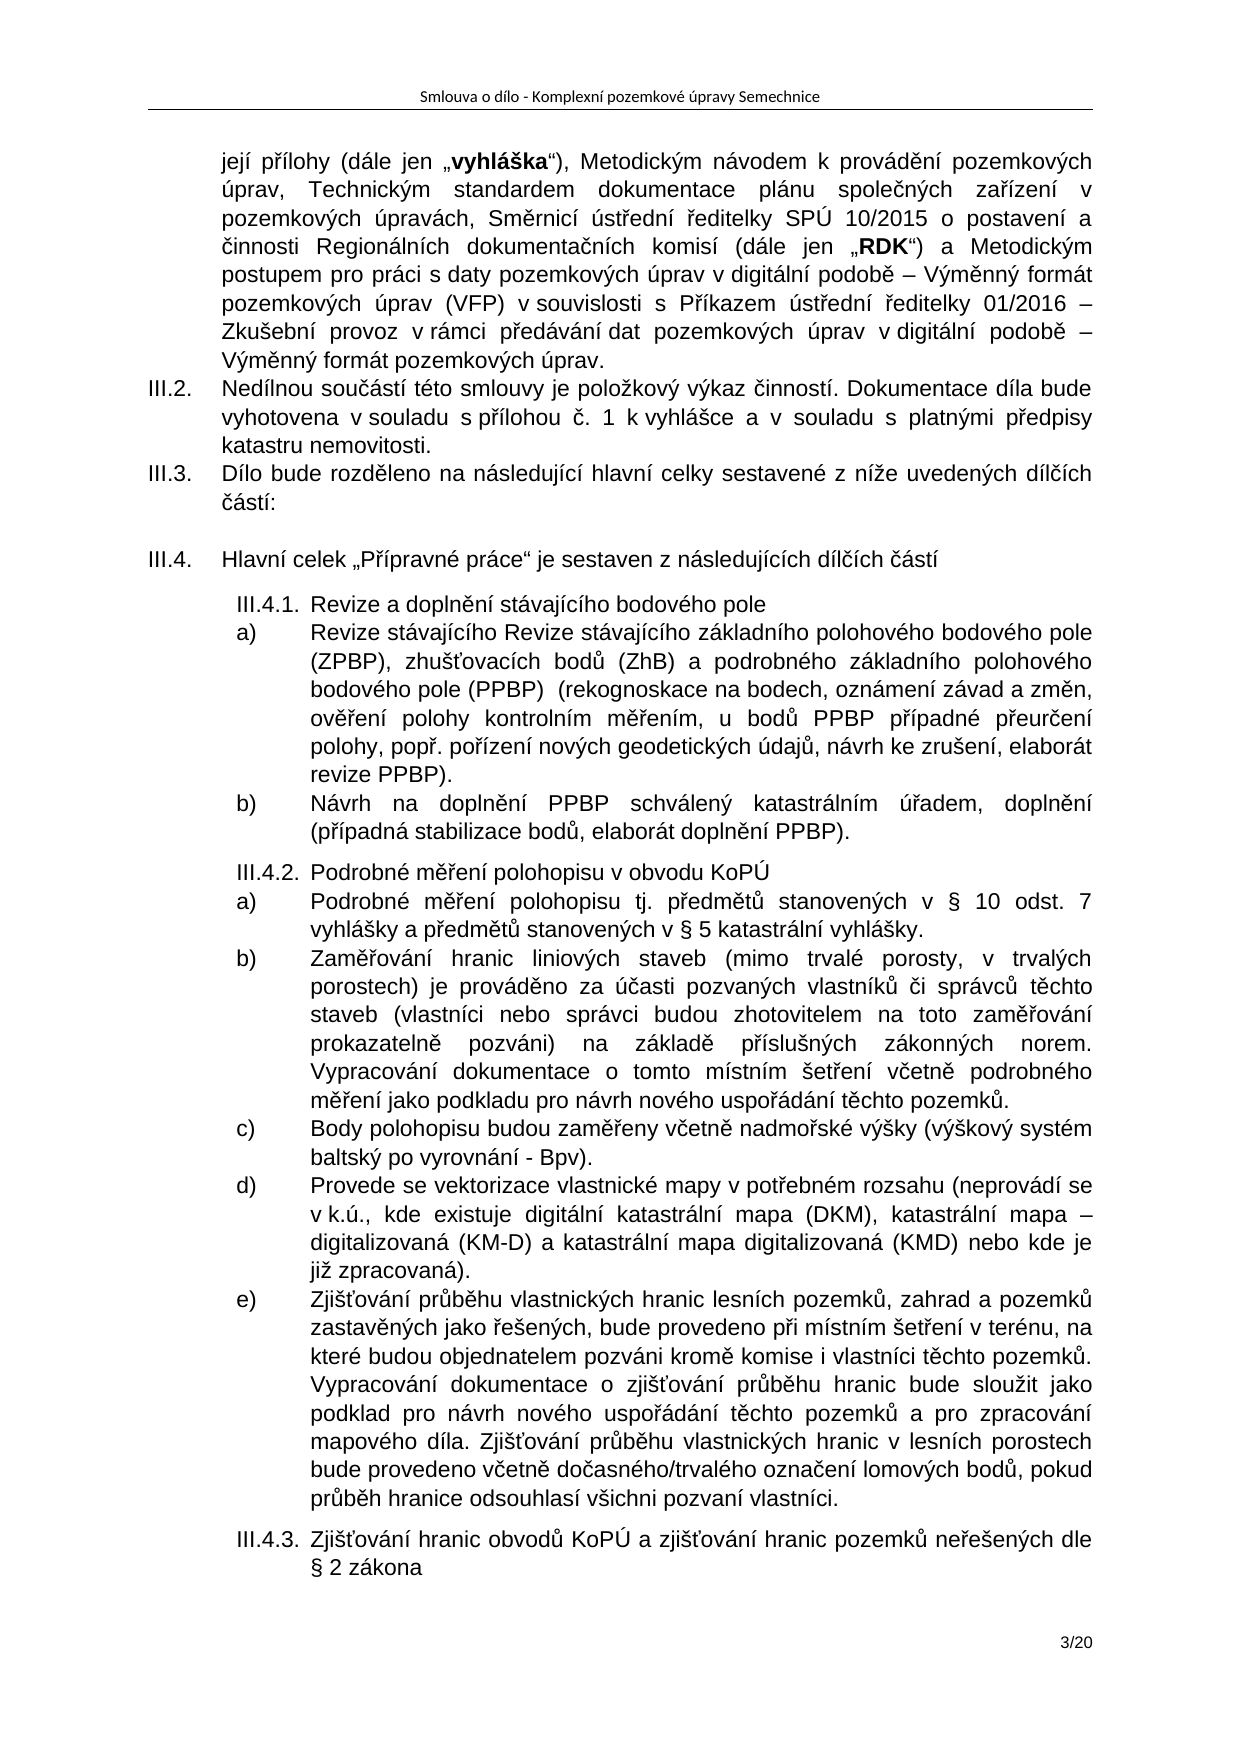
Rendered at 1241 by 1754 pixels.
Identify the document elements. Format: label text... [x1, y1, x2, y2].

text Zaměřování hranic liniových staveb (mimo trvalé porosty, v trvalých porostech) je prováděno za účasti pozvaných vlastníků či správců těchto staveb (vlastníci nebo správci budou zhotovitelem na toto zaměřování prokazatelně pozváni) na základě příslušných zákonných norem. Vypracování dokumentace o tomto místním šetření včetně podrobného měření jako podkladu pro návrh nového uspořádání těchto pozemků. [236, 944, 1093, 1113]
text Provede se vektorizace vlastnické mapy v potřebném rozsahu (neprovádí se v k.ú., kde existuje digitální katastrální mapa (DKM), katastrální mapa – digitalizovaná (KM-D) a katastrální mapa digitalizovaná (KMD) nebo kde je již zpracovaná). [236, 1172, 1093, 1284]
list Hlavní celek „Přípravné práce“ je sestaven z následujících dílčích částí [148, 546, 1093, 572]
text Revize a doplnění stávajícího bodového pole [236, 591, 1093, 617]
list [148, 148, 1093, 373]
text Podrobné měření polohopisu v obvodu KoPÚ [236, 859, 1093, 886]
text Body polohopisu budou zaměřeny včetně nadmořské výšky (výškový systém baltský po vyrovnání - Bpv). [236, 1115, 1093, 1170]
text Zjišťování průběhu vlastnických hranic lesních pozemků, zahrad a pozemků zastavěných jako řešených, bude provedeno při místním šetření v terénu, na které budou objednatelem pozváni kromě komise i vlastníci těchto pozemků. Vypracování dokumentace o zjišťování průběhu hranic bude sloužit jako podklad pro návrh nového uspořádání těchto pozemků a pro zpracování mapového díla. Zjišťování průběhu vlastnických hranic v lesních porostech bude provedeno včetně dočasného/trvalého označení lomových bodů, pokud průběh hranice odsouhlasí všichni pozvaní vlastníci. [236, 1286, 1093, 1511]
text Zjišťování hranic obvodů KoPÚ a zjišťování hranic pozemků neřešených dle § 2 zákona [236, 1526, 1093, 1581]
text Návrh na doplnění PPBP schválený katastrálním úřadem, doplnění (případná stabilizace bodů, elaborát doplnění PPBP). [236, 790, 1093, 845]
text Revize stávajícího Revize stávajícího základního polohového bodového pole (ZPBP), zhušťovacích bodů (ZhB) a podrobného základního polohového bodového pole (PPBP) (rekognoskace na bodech, oznámení závad a změn, ověření polohy kontrolním měřením, u bodů PPBP případné přeurčení polohy, popř. pořízení nových geodetických údajů, návrh ke zrušení, elaborát revize PPBP). [236, 619, 1093, 788]
text Podrobné měření polohopisu tj. předmětů stanovených v § 10 odst. 7 vyhlášky a předmětů stanovených v § 5 katastrální vyhlášky. [236, 888, 1093, 942]
list Nedílnou součástí této smlouvy je položkový výkaz činností. Dokumentace díla bude vyhotovena v souladu s přílohou č. 1 k vyhlášce a v souladu s platnými předpisy katastru nemovitosti. [148, 375, 1093, 458]
list Dílo bude rozděleno na následující hlavní celky sestavené z níže uvedených dílčích částí: [148, 460, 1093, 515]
